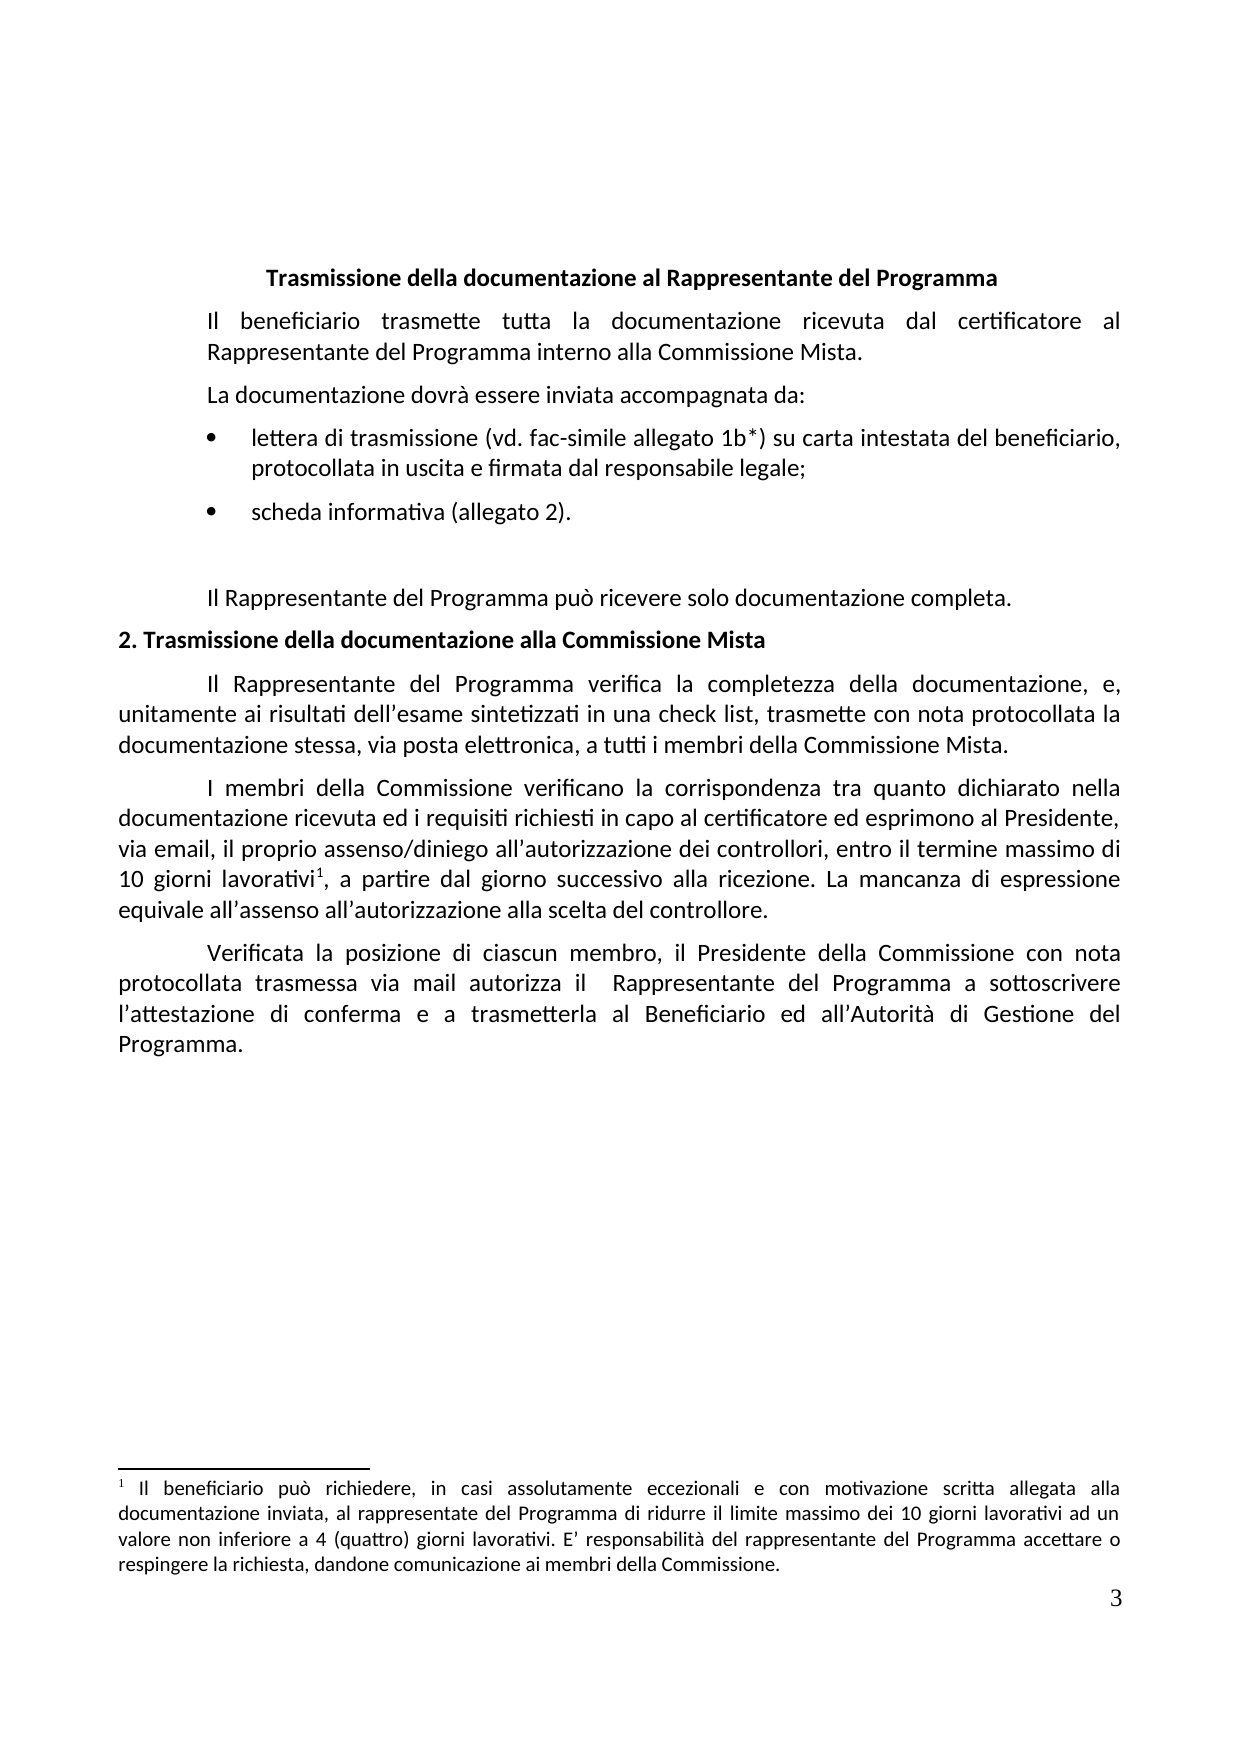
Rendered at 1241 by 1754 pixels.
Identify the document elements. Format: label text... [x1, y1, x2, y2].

text La documentazione dovrà essere inviata accompagnata da: [118, 379, 1122, 409]
text Il Rappresentante del Programma può ricevere solo documentazione completa. [118, 582, 1122, 612]
text Verificata la posizione di ciascun membro, il Presidente della Commissione con nota protocollata trasmessa via mail autorizza il Rappresentante del Programma a sottoscrivere l’attestazione di conferma e a trasmetterla al Beneficiario ed all’Autorità di Gestione del Programma. [118, 937, 1122, 1059]
text 2. Trasmissione della documentazione alla Commissione Mista [118, 625, 1122, 655]
text I membri della Commissione verificano la corrispondenza tra quanto dichiarato nella documentazione ricevuta ed i requisiti richiesti in capo al certificatore ed esprimono al Presidente, via email, il proprio assenso/diniego all’autorizzazione dei controllori, entro il termine massimo di 10 giorni lavorativi, a partire dal giorno successivo alla ricezione. La mancanza di espressione equivale all’assenso all’autorizzazione alla scelta del controllore. [118, 772, 1122, 924]
text Trasmissione della documentazione al Rappresentante del Programma [118, 262, 1122, 293]
text Il beneficiario trasmette tutta la documentazione ricevuta dal certificatore al Rappresentante del Programma interno alla Commissione Mista. [207, 306, 1122, 367]
list scheda informativa (allegato 2). [207, 496, 1122, 526]
list lettera di trasmissione (vd. fac-simile allegato 1b*) su carta intestata del beneficiario, protocollata in uscita e firmata dal responsabile legale; [207, 422, 1122, 483]
text Il Rappresentante del Programma verifica la completezza della documentazione, e, unitamente ai risultati dell’esame sintetizzati in una check list, trasmette con nota protocollata la documentazione stessa, via posta elettronica, a tutti i membri della Commissione Mista. [118, 668, 1122, 759]
